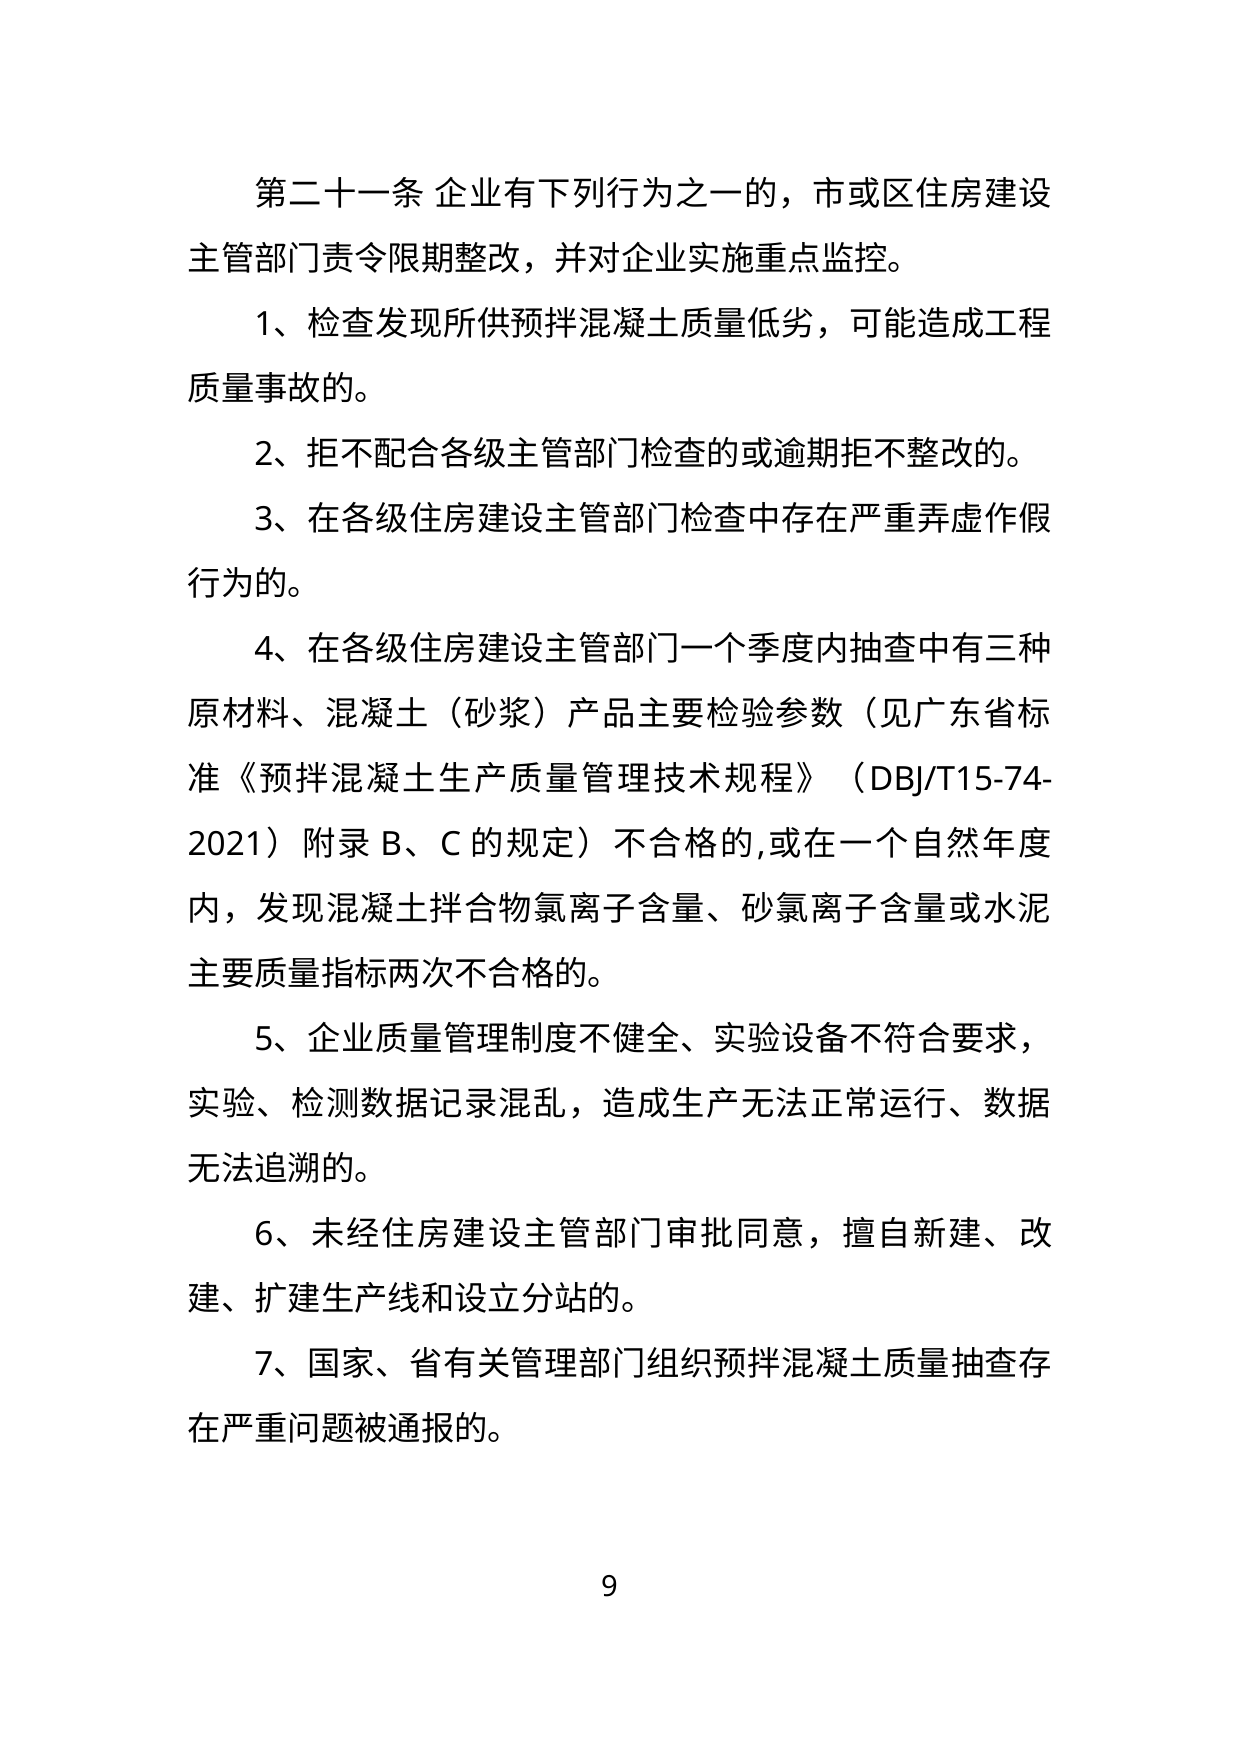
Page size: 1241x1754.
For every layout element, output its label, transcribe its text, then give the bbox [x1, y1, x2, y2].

text 6、未经住房建设主管部门审批同意，擅自新建、改建、扩建生产线和设立分站的。 [187, 1199, 1053, 1329]
text 7、国家、省有关管理部门组织预拌混凝土质量抽查存在严重问题被通报的。 [187, 1329, 1053, 1459]
text 5、企业质量管理制度不健全、实验设备不符合要求，实验、检测数据记录混乱，造成生产无法正常运行、数据无法追溯的。 [187, 1004, 1053, 1199]
text 第二十一条 企业有下列行为之一的，市或区住房建设主管部门责令限期整改，并对企业实施重点监控。 [187, 159, 1053, 289]
text 2、拒不配合各级主管部门检查的或逾期拒不整改的。 [187, 419, 1053, 484]
text 1、检查发现所供预拌混凝土质量低劣，可能造成工程质量事故的。 [187, 289, 1053, 419]
text 4、在各级住房建设主管部门一个季度内抽查中有三种原材料、混凝土（砂浆）产品主要检验参数（见广东省标准《预拌混凝土生产质量管理技术规程》（DBJ/T15-74-2021）附录B、C的规定）不合格的,或在一个自然年度内，发现混凝土拌合物氯离子含量、砂氯离子含量或水泥主要质量指标两次不合格的。 [187, 614, 1053, 1004]
text 3、在各级住房建设主管部门检查中存在严重弄虚作假行为的。 [187, 484, 1053, 614]
